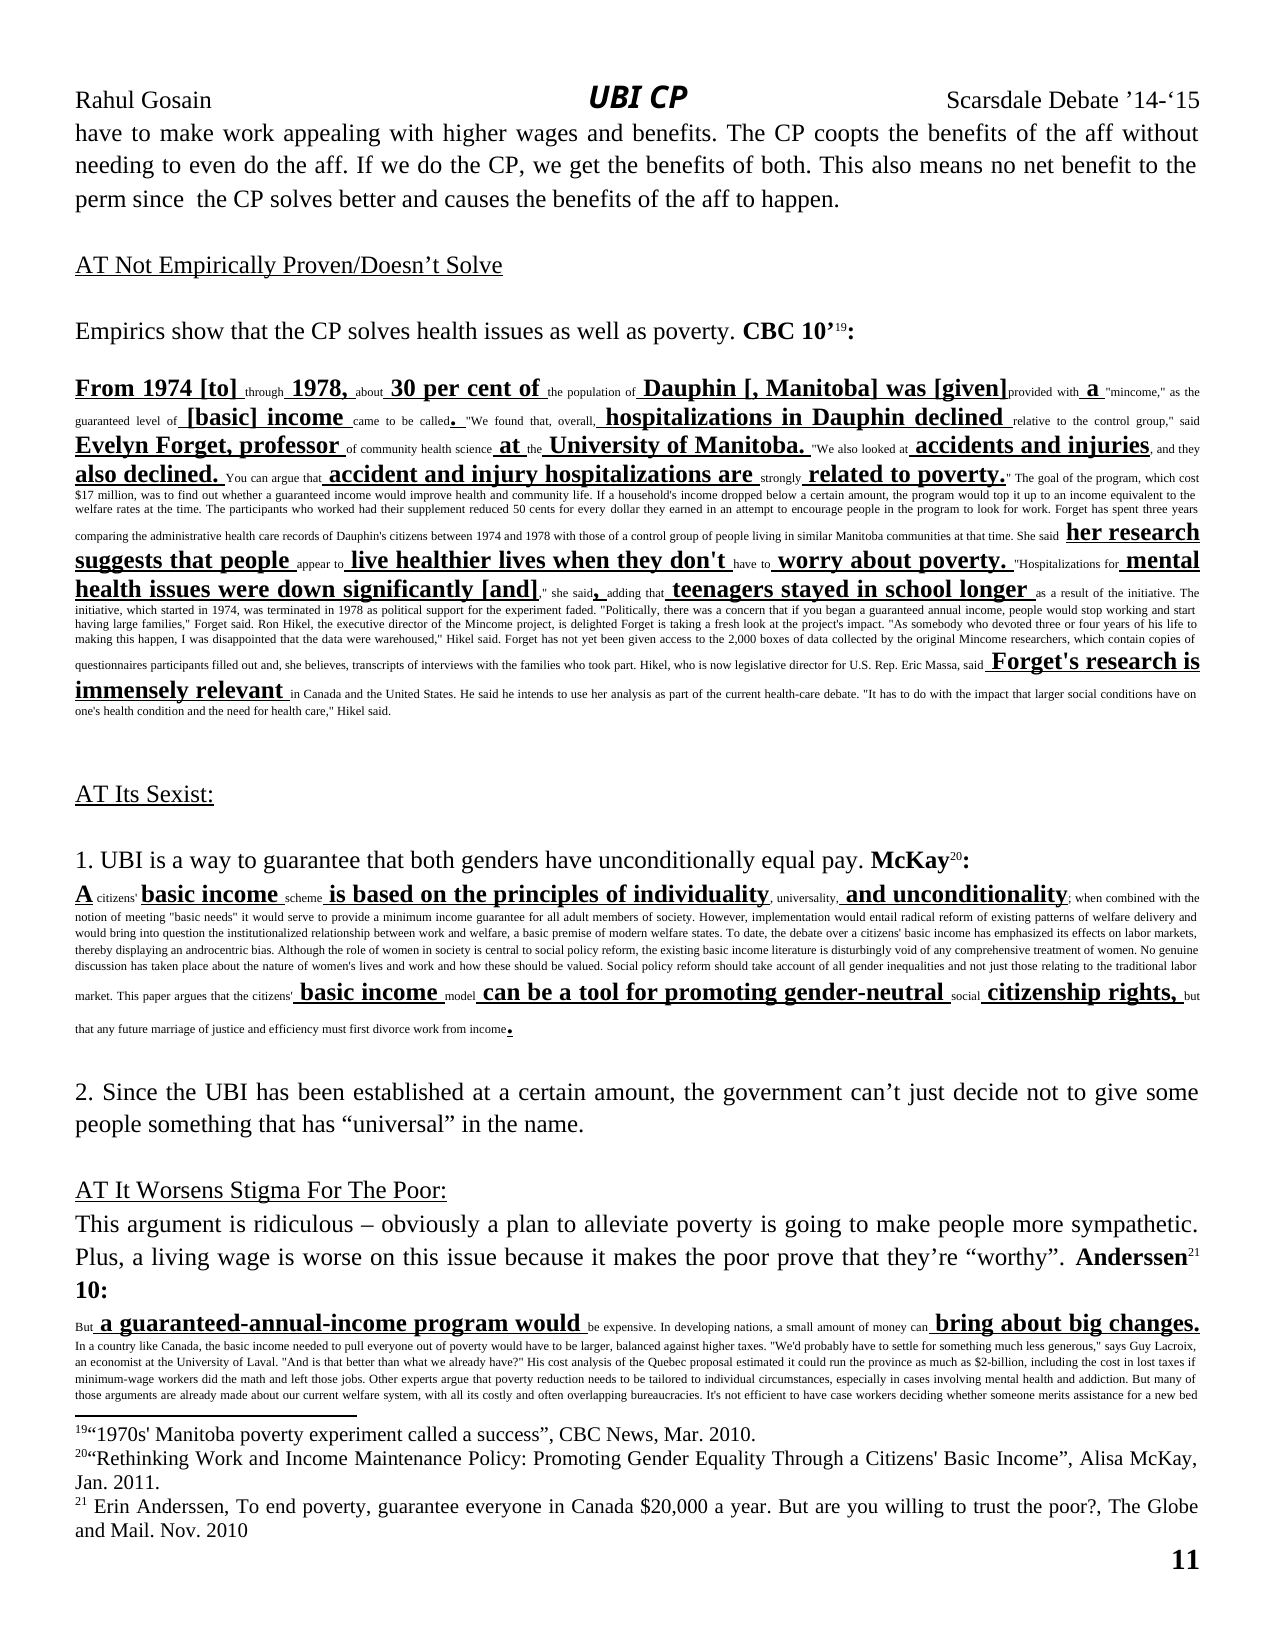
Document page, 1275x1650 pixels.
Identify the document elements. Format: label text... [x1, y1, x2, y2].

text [75, 118, 1200, 212]
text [75, 1308, 1200, 1402]
text This argument is ridiculous – obviously a plan to alleviate poverty is going to make people more sympathetic. Plus, a living wage is worse on this issue because it makes the poor prove that they’re “worthy”. Anderssen 10: [75, 1209, 1200, 1303]
subtitle AT It Worsens Stigma For The Poor: [75, 1176, 1200, 1204]
text Empirics show that the CP solves health issues as well as poverty. CBC 10’: [75, 316, 1200, 344]
subtitle AT Not Empirically Proven/Doesn’t Solve [75, 250, 1200, 278]
text A citizens' basic income scheme is based on the principles of individuality, universality, and unconditionality; when combined with the notion of meeting "basic needs" it would serve to provide a minimum income guarantee for all adult members of society. However, implementation would entail radical reform of existing patterns of welfare delivery and would bring into question the institutionalized relationship between work and welfare, a basic premise of modern welfare states. To date, the debate over a citizens' basic income has emphasized its effects on labor markets, thereby displaying an androcentric bias. Although the role of women in society is central to social policy reform, the existing basic income literature is disturbingly void of any comprehensive treatment of women. No genuine discussion has taken place about the nature of women's lives and work and how these should be valued. Social policy reform should take account of all gender inequalities and not just those relating to the traditional labor market. This paper argues that the citizens' basic income model can be a tool for promoting gender-neutral social citizenship rights, but that any future marriage of justice and efficiency must first divorce work from income. [75, 879, 1200, 1039]
text From 1974 [to] through 1978, about 30 per cent of the population of Dauphin [, Manitoba] was [given]provided with a "mincome," as the guaranteed level of [basic] income came to be called. "We found that, overall, hospitalizations in Dauphin declined relative to the control group," said Evelyn Forget, professor of community health science at the University of Manitoba. "We also looked at accidents and injuries, and they also declined. You can argue that accident and injury hospitalizations are strongly related to poverty." The goal of the program, which cost $17 million, was to find out whether a guaranteed income would improve health and community life. If a household's income dropped below a certain amount, the program would top it up to an income equivalent to the welfare rates at the time. The participants who worked had their supplement reduced 50 cents for every dollar they earned in an attempt to encourage people in the program to look for work. Forget has spent three years comparing the administrative health care records of Dauphin's citizens between 1974 and 1978 with those of a control group of people living in similar Manitoba communities at that time. She said her research suggests that people appear to live healthier lives when they don't have to worry about poverty. "Hospitalizations for mental health issues were down significantly [and]," she said, adding that teenagers stayed in school longer as a result of the initiative. The initiative, which started in 1974, was terminated in 1978 as political support for the experiment faded. "Politically, there was a concern that if you began a guaranteed annual income, people would stop working and start having large families," Forget said. Ron Hikel, the executive director of the Mincome project, is delighted Forget is taking a fresh look at the project's impact. "As somebody who devoted three or four years of his life to making this happen, I was disappointed that the data were warehoused," Hikel said. Forget has not yet been given access to the 2,000 boxes of data collected by the original Mincome researchers, which contain copies of questionnaires participants filled out and, she believes, transcripts of interviews with the families who took part. Hikel, who is now legislative director for U.S. Rep. Eric Massa, said Forget's research is immensely relevant in Canada and the United States. He said he intends to use her analysis as part of the current health-care debate. "It has to do with the impact that larger social conditions have on one's health condition and the need for health care," Hikel said. [75, 373, 1200, 718]
text 2. Since the UBI has been established at a certain amount, the government can’t just decide not to give some people something that has “universal” in the name. [75, 1077, 1200, 1138]
text 1. UBI is a way to guarantee that both genders have unconditionally equal pay. McKay: [75, 846, 1200, 874]
subtitle AT Its Sexist: [75, 779, 1200, 808]
